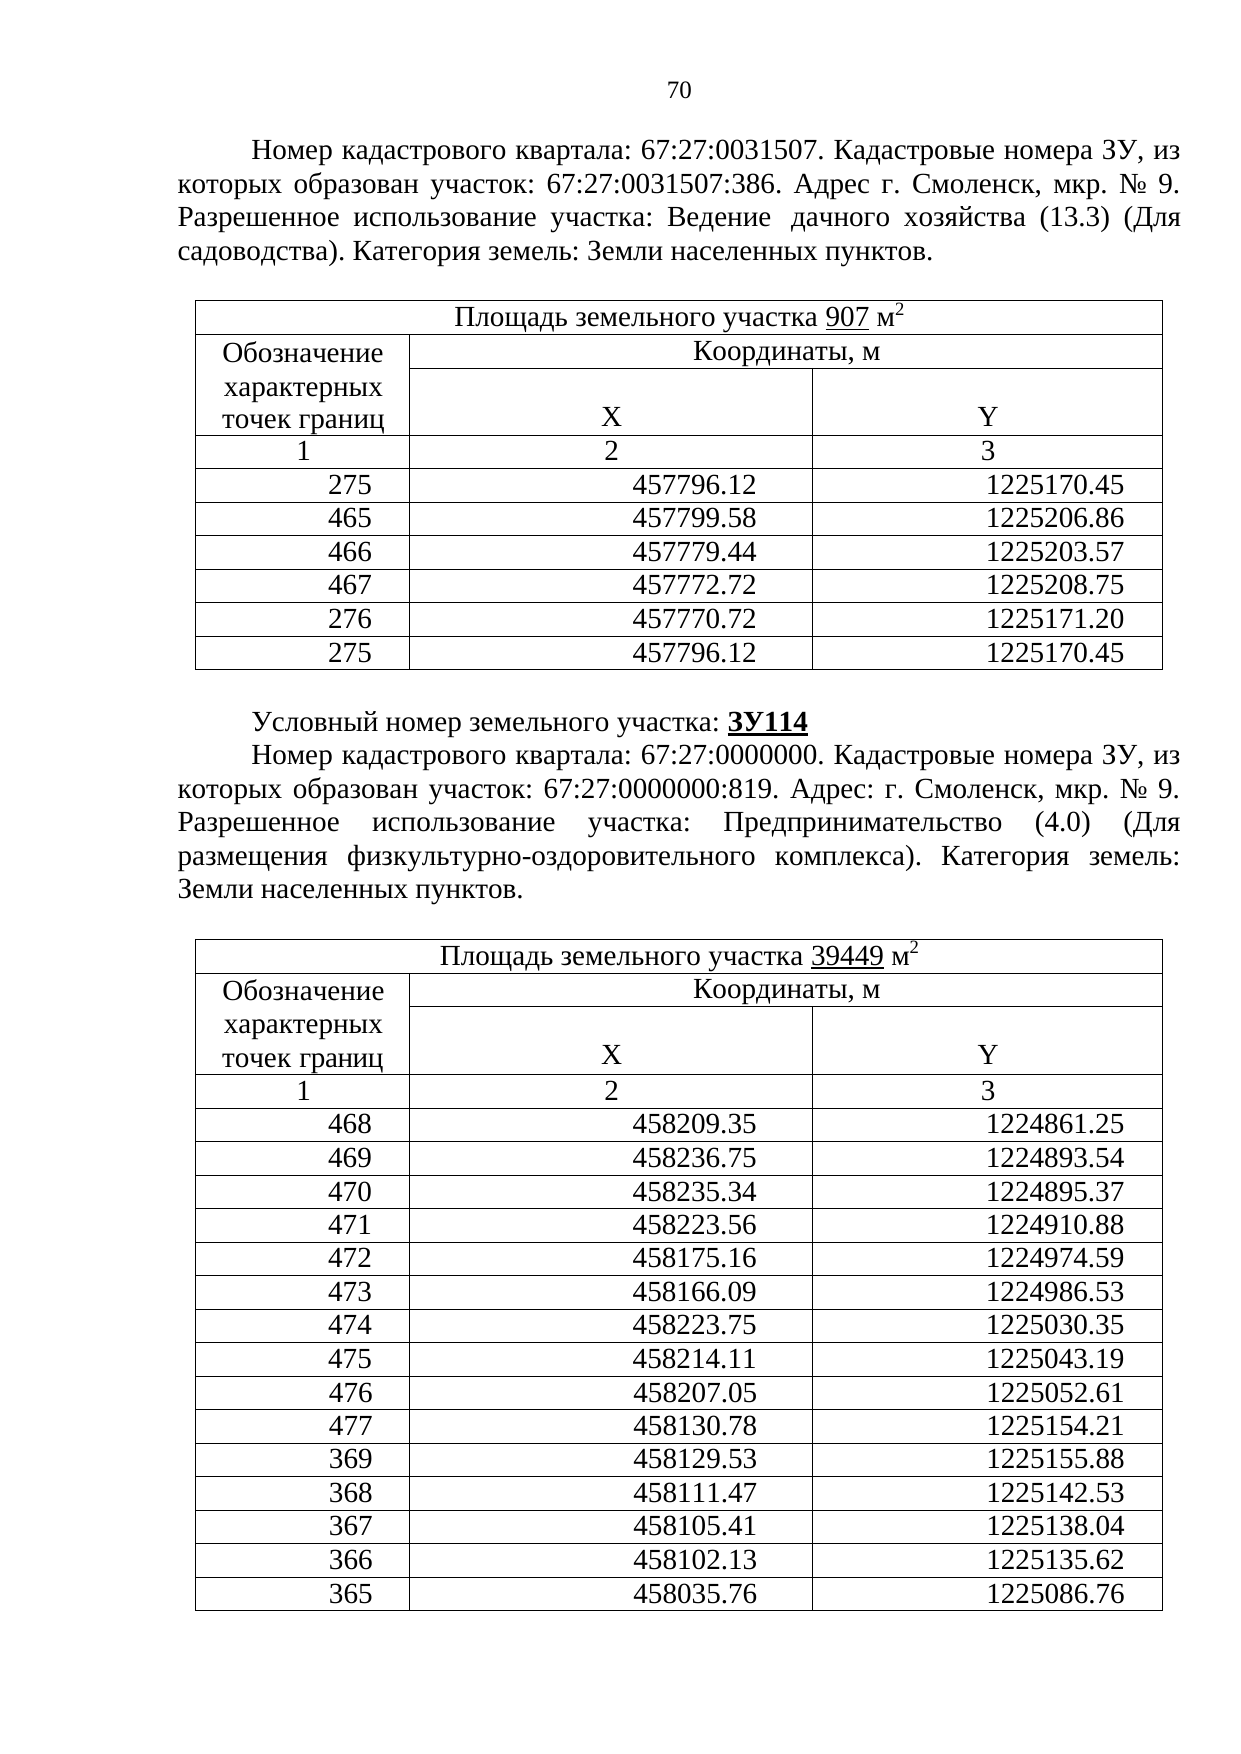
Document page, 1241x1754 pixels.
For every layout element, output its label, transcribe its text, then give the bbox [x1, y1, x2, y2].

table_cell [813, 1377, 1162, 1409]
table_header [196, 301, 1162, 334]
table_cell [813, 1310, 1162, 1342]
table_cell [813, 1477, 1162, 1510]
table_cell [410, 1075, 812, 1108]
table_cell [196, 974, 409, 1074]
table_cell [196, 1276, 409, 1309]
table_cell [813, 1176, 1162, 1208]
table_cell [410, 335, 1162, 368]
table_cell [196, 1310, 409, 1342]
text Номер кадастрового квартала: 67:27:0031507. Кадастровые номера ЗУ, из которых образован участок: 67:27:0031507:386. Адрес г. Смоленск, мкр. № 9. Разрешенное использование участка: Ведение дачного хозяйства (13.3) (Для садоводства). Категория земель: Земли населенных пунктов. [177, 132, 1181, 267]
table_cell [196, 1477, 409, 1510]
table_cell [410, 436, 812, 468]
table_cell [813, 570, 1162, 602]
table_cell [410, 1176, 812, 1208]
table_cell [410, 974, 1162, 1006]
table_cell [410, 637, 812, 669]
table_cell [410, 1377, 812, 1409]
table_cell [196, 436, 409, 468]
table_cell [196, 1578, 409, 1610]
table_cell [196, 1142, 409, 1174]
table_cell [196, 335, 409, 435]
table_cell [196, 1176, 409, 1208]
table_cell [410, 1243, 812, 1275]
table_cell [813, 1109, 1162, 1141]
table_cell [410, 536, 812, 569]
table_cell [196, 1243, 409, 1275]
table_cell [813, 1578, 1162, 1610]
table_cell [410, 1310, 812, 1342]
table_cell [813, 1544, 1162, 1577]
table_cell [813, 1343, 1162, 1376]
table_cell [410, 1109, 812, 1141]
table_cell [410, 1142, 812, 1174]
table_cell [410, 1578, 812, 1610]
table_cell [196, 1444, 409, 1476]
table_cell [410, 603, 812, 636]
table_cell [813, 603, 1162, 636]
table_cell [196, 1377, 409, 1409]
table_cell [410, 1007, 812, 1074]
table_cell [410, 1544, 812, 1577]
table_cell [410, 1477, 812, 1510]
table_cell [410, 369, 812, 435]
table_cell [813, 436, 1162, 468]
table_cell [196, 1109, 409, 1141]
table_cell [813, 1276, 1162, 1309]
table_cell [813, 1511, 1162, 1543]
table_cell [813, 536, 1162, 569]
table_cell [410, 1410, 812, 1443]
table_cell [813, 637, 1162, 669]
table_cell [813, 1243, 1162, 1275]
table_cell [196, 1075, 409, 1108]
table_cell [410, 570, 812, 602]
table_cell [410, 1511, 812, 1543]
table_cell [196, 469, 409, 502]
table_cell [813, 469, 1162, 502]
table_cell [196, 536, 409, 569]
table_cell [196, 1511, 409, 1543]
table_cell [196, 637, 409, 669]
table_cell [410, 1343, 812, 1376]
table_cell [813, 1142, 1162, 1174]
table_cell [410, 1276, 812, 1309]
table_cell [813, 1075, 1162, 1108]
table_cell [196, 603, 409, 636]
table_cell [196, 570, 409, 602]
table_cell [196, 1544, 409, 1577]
text Номер кадастрового квартала: 67:27:0000000. Кадастровые номера ЗУ, из которых образован участок: 67:27:0000000:819. Адрес: г. Смоленск, мкр. № 9. Разрешенное использование участка: Предпринимательство (4.0) (Для размещения физкультурно-оздоровительного комплекса). Категория земель: Земли населенных пунктов. [177, 737, 1181, 905]
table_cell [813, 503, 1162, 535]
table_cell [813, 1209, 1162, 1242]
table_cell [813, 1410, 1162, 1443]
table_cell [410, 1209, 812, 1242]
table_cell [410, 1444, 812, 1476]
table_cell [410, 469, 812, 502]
text Условный номер земельного участка: ЗУ114 [177, 704, 1181, 737]
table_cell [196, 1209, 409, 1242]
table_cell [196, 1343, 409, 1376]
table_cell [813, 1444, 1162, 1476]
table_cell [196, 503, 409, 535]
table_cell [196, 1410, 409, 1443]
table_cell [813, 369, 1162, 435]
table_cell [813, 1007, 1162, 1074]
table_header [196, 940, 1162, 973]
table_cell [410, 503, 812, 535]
